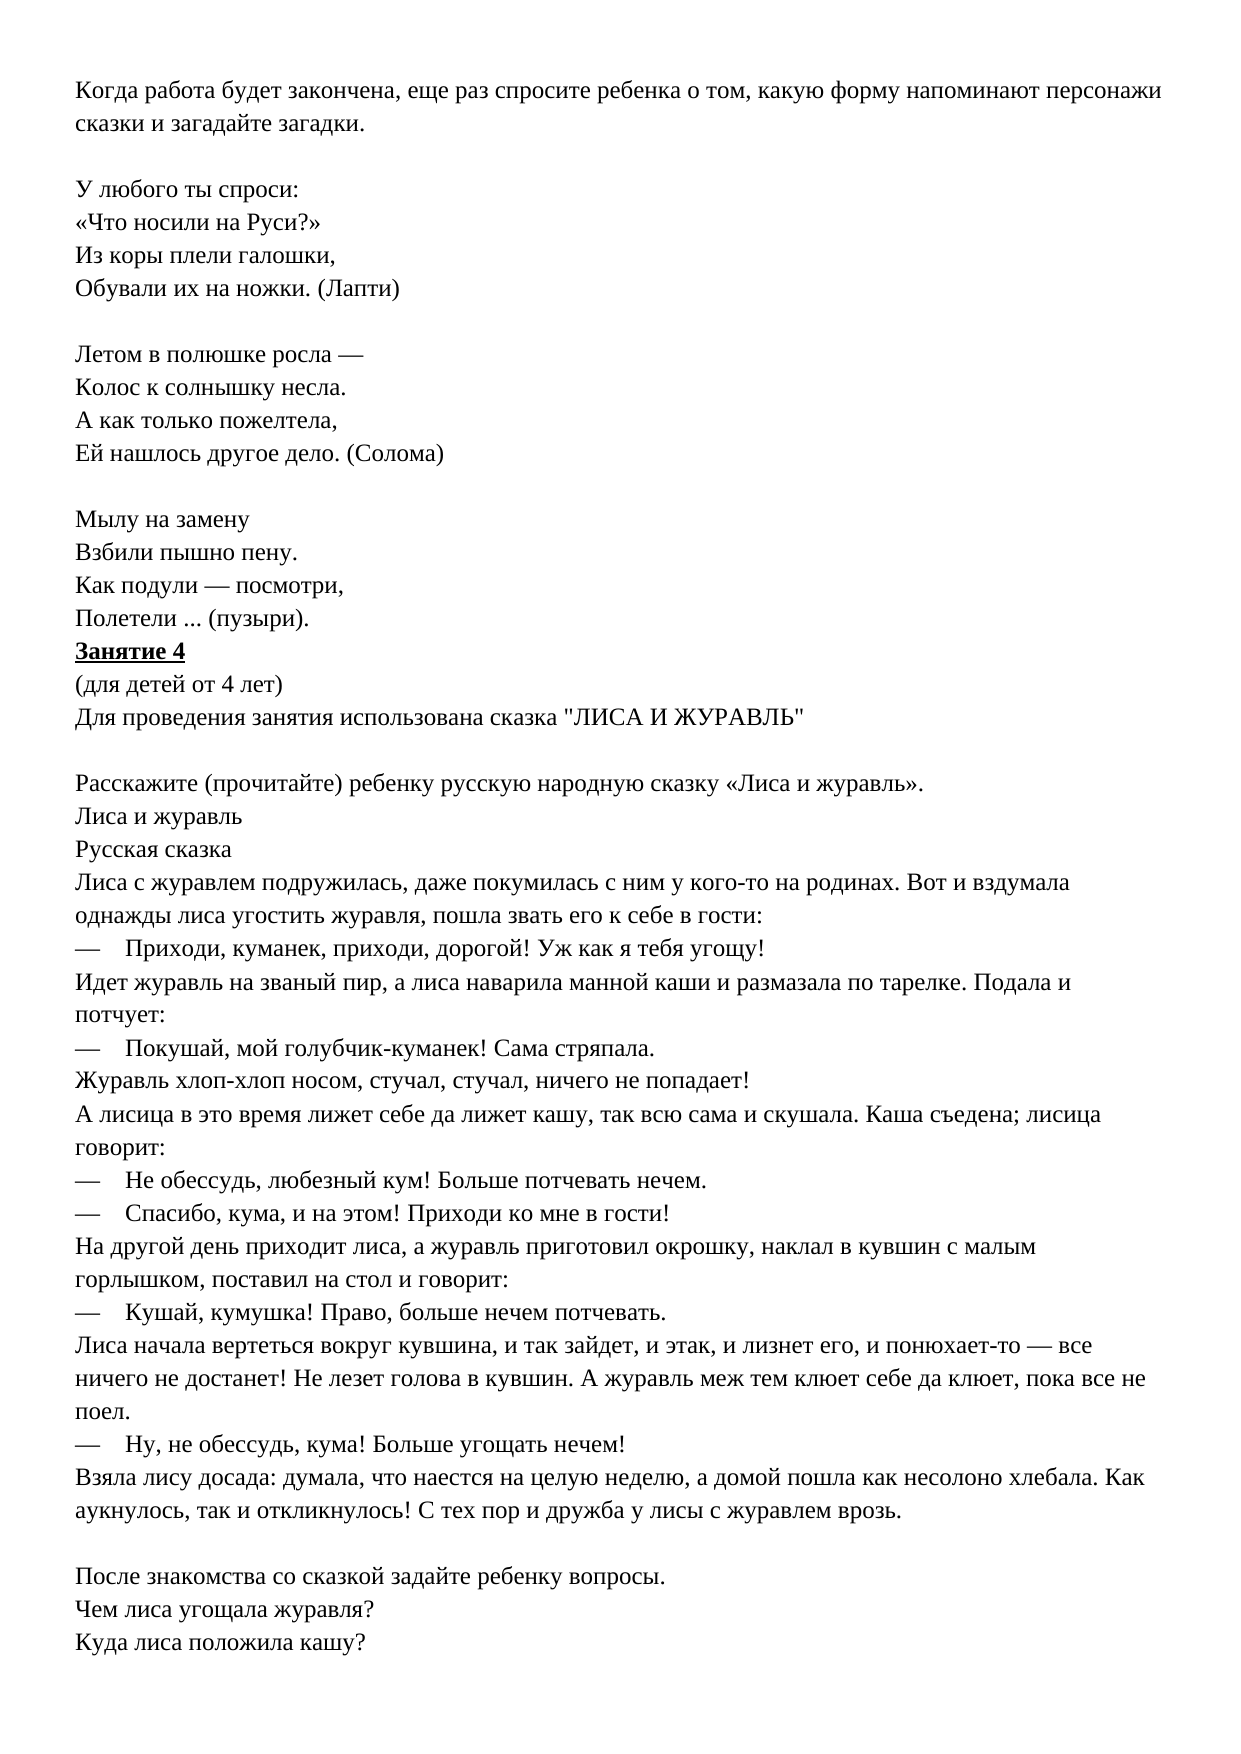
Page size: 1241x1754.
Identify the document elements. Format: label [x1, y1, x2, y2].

text [75, 75, 1165, 1656]
